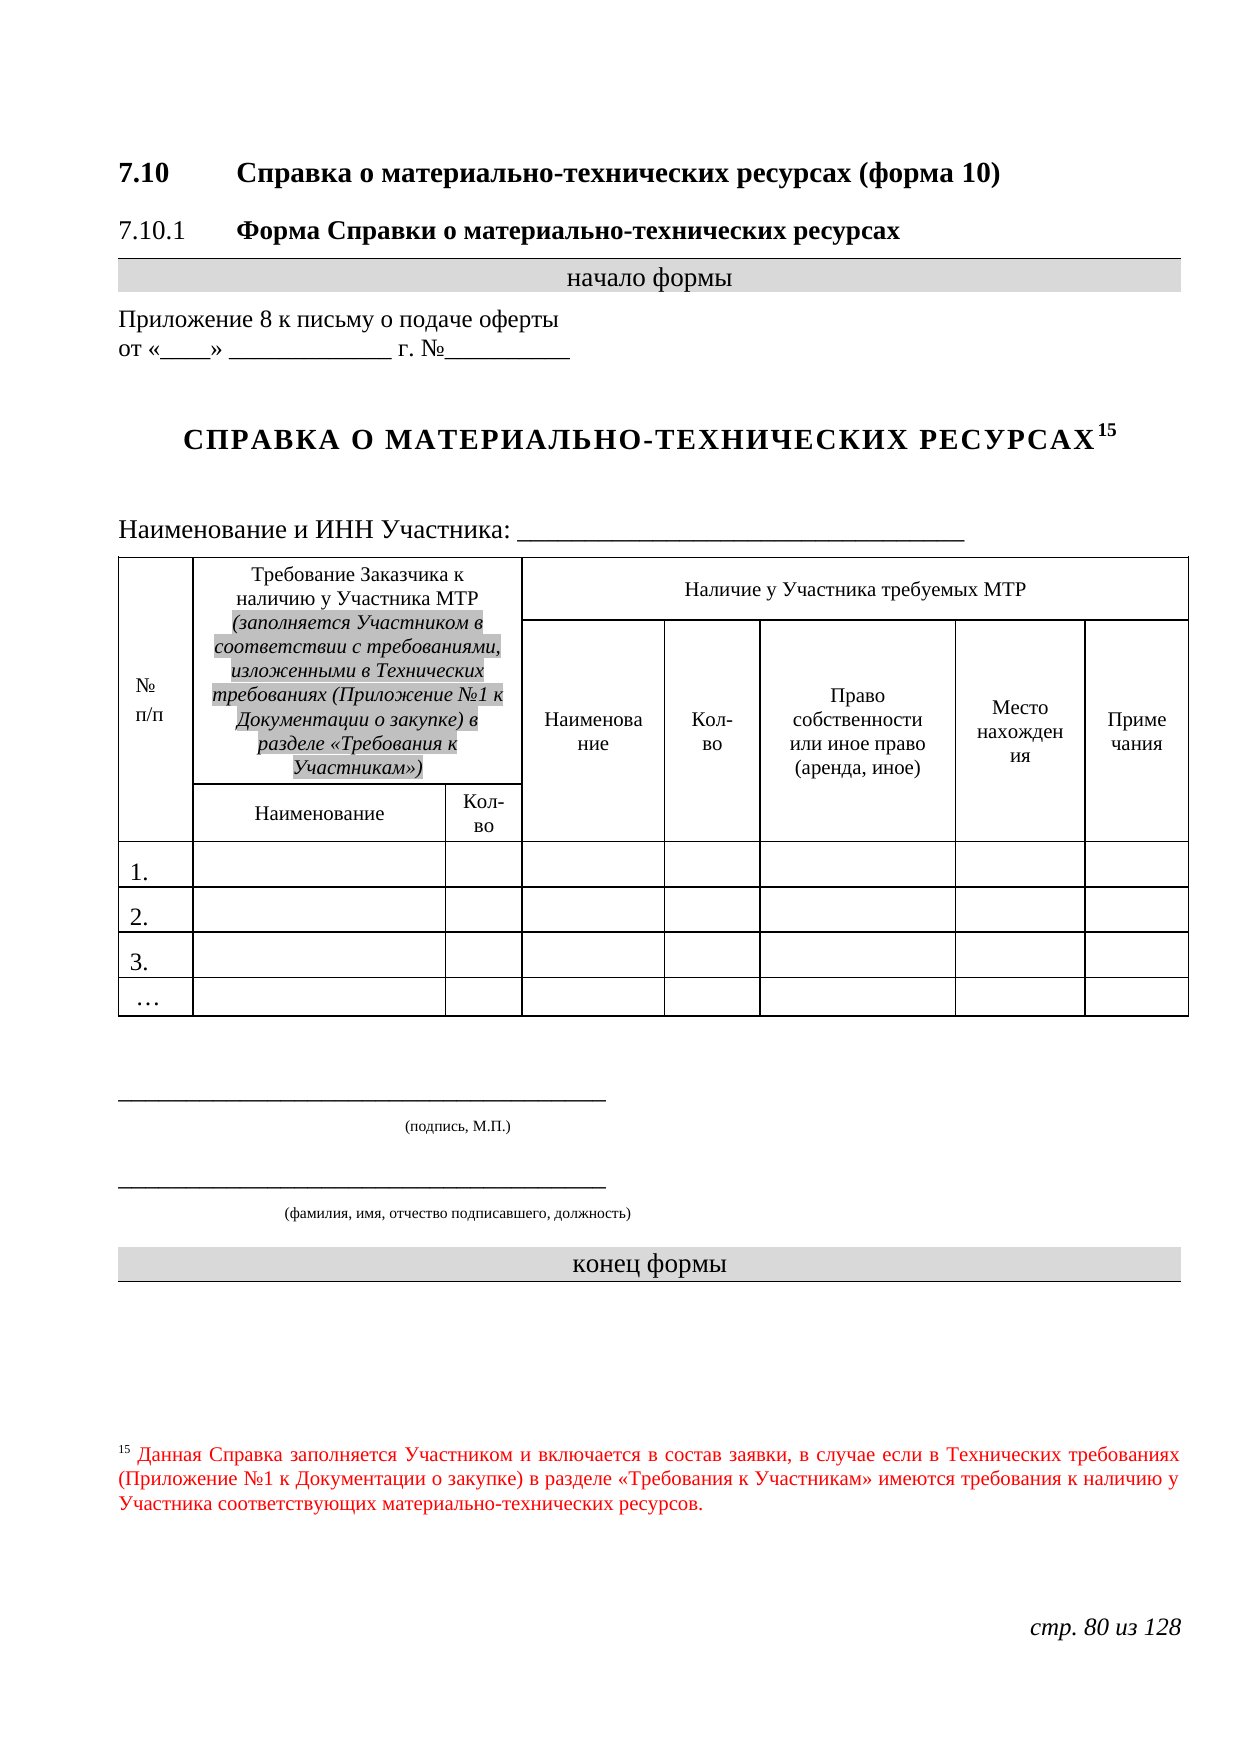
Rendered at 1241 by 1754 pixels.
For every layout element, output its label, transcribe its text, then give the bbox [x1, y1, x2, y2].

table_cell [761, 888, 955, 931]
table_cell [761, 978, 955, 1015]
text ____________________________________ [118, 1160, 1181, 1191]
table_header № п/п [119, 558, 192, 841]
table_cell [956, 933, 1084, 976]
text начало формы [118, 259, 1181, 292]
table_cell [194, 842, 445, 886]
table_cell [665, 978, 759, 1015]
text Приложение 8 к письму о подаче оферты от «____» _____________ г. №__________ [118, 304, 1181, 362]
text конец формы [118, 1247, 1181, 1281]
table_cell [446, 842, 521, 886]
table_cell [1086, 888, 1188, 931]
table_cell [446, 933, 521, 976]
table_cell Наименование [194, 785, 445, 841]
table_cell [523, 933, 664, 976]
subtitle Справка о материально-технических ресурсах (форма 10) [118, 156, 1181, 189]
table_cell [761, 842, 955, 886]
table_cell [446, 888, 521, 931]
table_cell [194, 933, 445, 976]
table_cell [761, 933, 955, 976]
table_cell [119, 842, 192, 886]
table_cell [1086, 933, 1188, 976]
table_cell [523, 888, 664, 931]
table_cell [665, 888, 759, 931]
table_cell [194, 978, 445, 1015]
table_cell … [119, 978, 192, 1015]
table_cell Кол-во [665, 621, 759, 841]
table_cell [956, 888, 1084, 931]
table_cell [523, 978, 664, 1015]
text (подпись, М.П.) [118, 1116, 797, 1148]
table_cell [446, 978, 521, 1015]
table_cell [665, 933, 759, 976]
table_cell Наименование [523, 621, 664, 841]
table_cell [523, 842, 664, 886]
table_cell [665, 842, 759, 886]
table_cell Кол-во [446, 785, 521, 841]
text Справка о материально-технических ресурсах [118, 418, 1181, 457]
table_cell [119, 888, 192, 931]
table_header Наличие у Участника требуемых МТР [523, 558, 1188, 619]
table_cell [956, 978, 1084, 1015]
table_cell Право собственности или иное право (аренда, иное) [761, 621, 955, 841]
table_cell Место нахождения [956, 621, 1084, 841]
text ____________________________________ [118, 1073, 1181, 1104]
table_cell Примечания [1086, 621, 1188, 841]
text Наименование и ИНН Участника: _________________________________ [118, 513, 1181, 544]
table_cell [956, 842, 1084, 886]
table_cell [1086, 978, 1188, 1015]
text (фамилия, имя, отчество подписавшего, должность) [118, 1204, 797, 1235]
table_cell [1086, 842, 1188, 886]
text Форма Справки о материально-технических ресурсах [118, 214, 1181, 245]
table_header Требование Заказчика к наличию у Участника МТР (заполняется Участником в соответствии с требованиями, изложенными в Технических требованиях (Приложение №1 к Документации о закупке) в разделе «Требования к Участникам») [194, 558, 521, 783]
table_cell [194, 888, 445, 931]
table_cell [119, 933, 192, 976]
